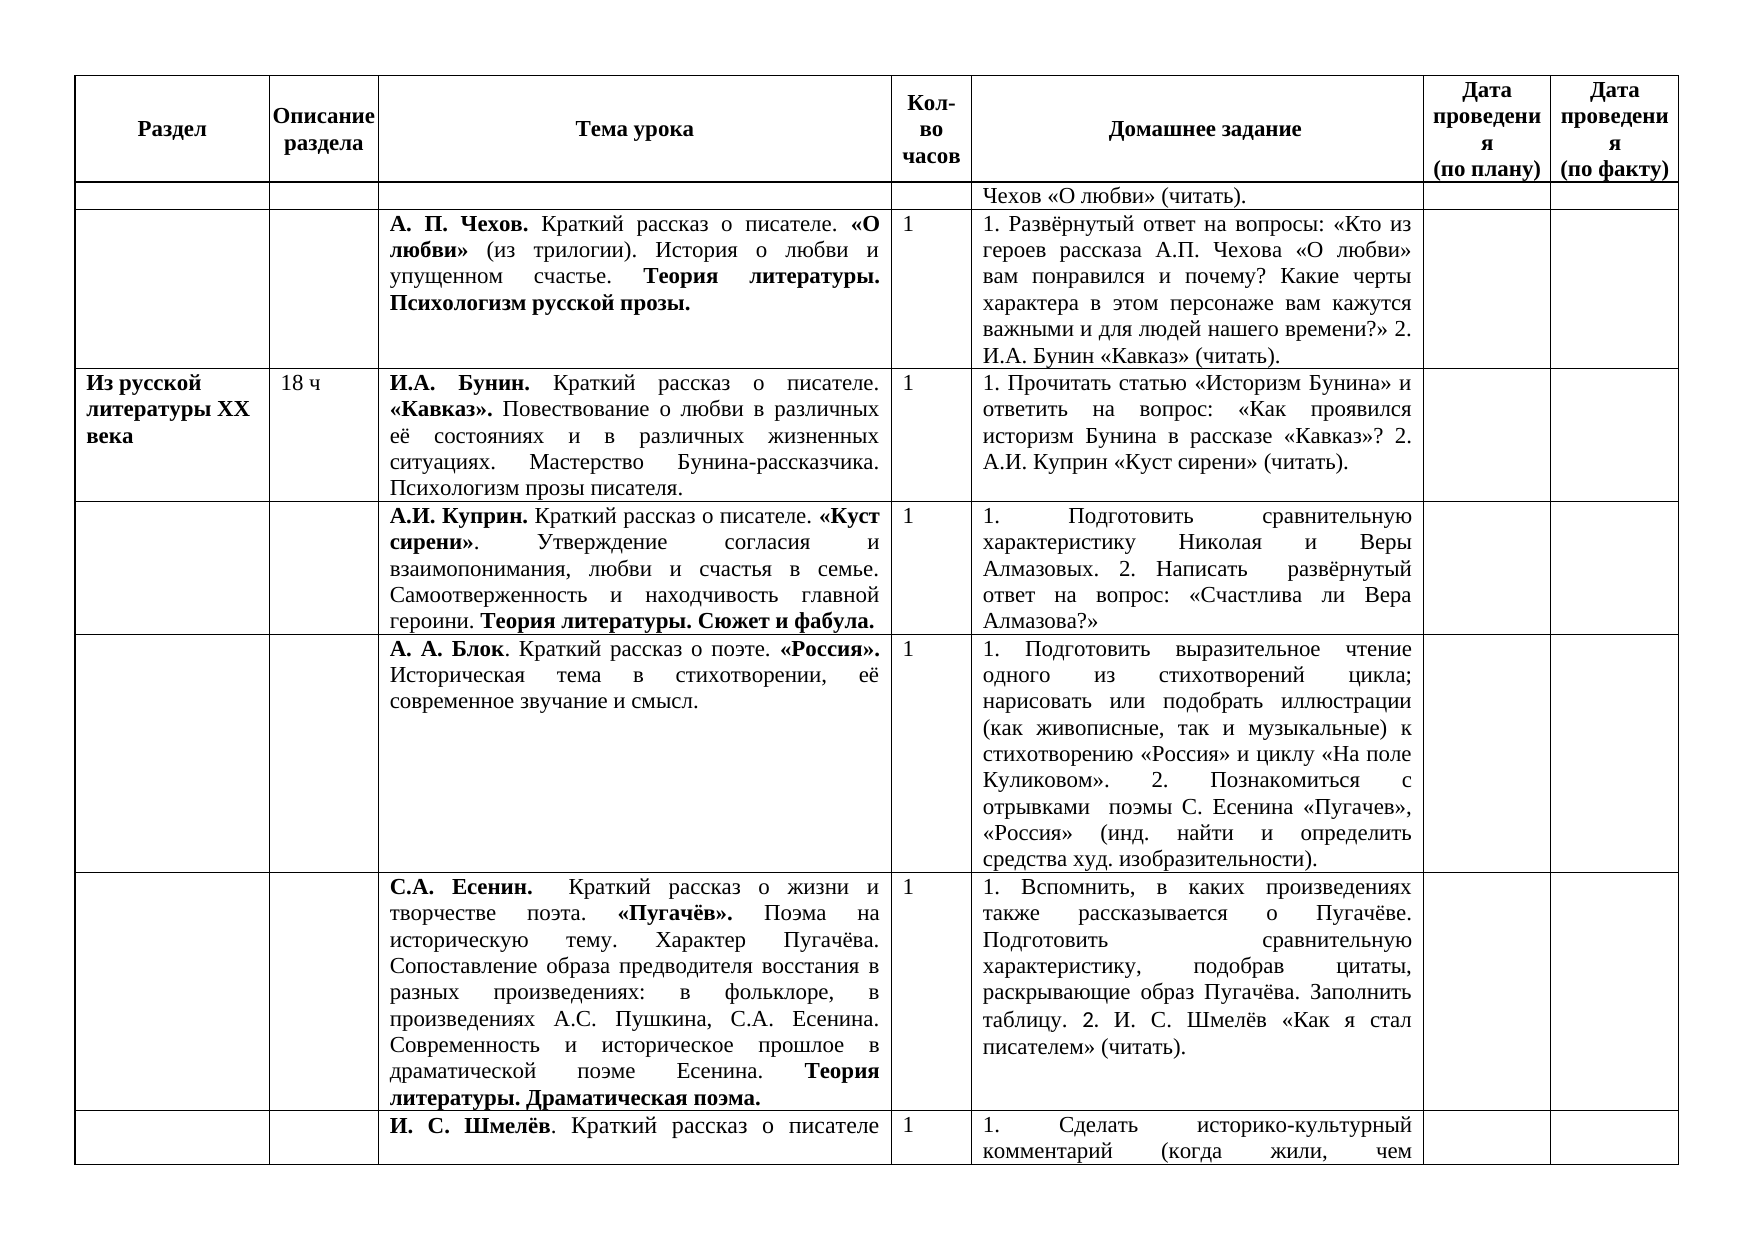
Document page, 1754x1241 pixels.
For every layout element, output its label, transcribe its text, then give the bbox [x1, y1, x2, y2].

table_cell [1424, 183, 1550, 209]
table_cell [76, 635, 269, 872]
table_header Раздел [76, 76, 269, 181]
table_cell [1424, 502, 1550, 634]
table_cell Из русской литературы ХХ века [76, 369, 269, 501]
table_cell 1 [892, 183, 971, 209]
table_cell 18 ч [270, 369, 378, 501]
table_cell 1 [892, 635, 971, 872]
table_header Дата проведения (по факту) [1551, 76, 1678, 181]
table_cell [1551, 635, 1678, 872]
table_cell С.А. Есенин. Краткий рассказ о жизни и творчестве поэта. «Пугачёв». Поэма на историческую тему. Характер Пугачёва. Сопоставление образа предводителя восстания в разных произведениях: в фольклоре, в произведениях А.С. Пушкина, С.А. Есенина. Современность и историческое прошлое в драматической поэме Есенина. Теория литературы. Драматическая поэма. [379, 873, 891, 1110]
table_cell [76, 210, 269, 368]
table_cell [1424, 873, 1550, 1110]
table_cell 1 [892, 502, 971, 634]
table_header Кол-во часов [892, 76, 971, 181]
table_cell [270, 210, 378, 368]
table_header Описание раздела [270, 76, 378, 181]
table_header Тема урока [379, 76, 891, 181]
table_cell [1424, 1111, 1550, 1164]
table_cell [270, 1111, 378, 1164]
table_cell [1551, 873, 1678, 1110]
table_cell 1. Развёрнутый ответ на вопросы: «Кто из героев рассказа А.П. Чехова «О любви» вам понравился и почему? Какие черты характера в этом персонаже вам кажутся важными и для людей нашего времени?» 2. И.А. Бунин «Кавказ» (читать). [972, 210, 1423, 368]
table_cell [972, 183, 1423, 209]
table_cell 1 [892, 873, 971, 1110]
table_cell [270, 502, 378, 634]
table_cell [1551, 502, 1678, 634]
table_cell [1551, 1111, 1678, 1164]
table_cell [270, 635, 378, 872]
table_cell А. А. Блок. Краткий рассказ о поэте. «Россия». Историческая тема в стихотворении, её современное звучание и смысл. [379, 635, 891, 872]
table_cell 1. Вспомнить, в каких произведениях также рассказывается о Пугачёве. Подготовить сравнительную характеристику, подобрав цитаты, раскрывающие образ Пугачёва. Заполнить таблицу. 2. И. С. Шмелёв «Как я стал писателем» (читать). [972, 873, 1423, 1110]
table_cell 1 [892, 210, 971, 368]
table_cell [1551, 183, 1678, 209]
table_cell [1424, 635, 1550, 872]
table_cell [76, 183, 269, 209]
table_cell [1551, 210, 1678, 368]
table_cell 1. Подготовить выразительное чтение одного из стихотворений цикла; нарисовать или подобрать иллюстрации (как живописные, так и музыкальные) к стихотворению «Россия» и циклу «На поле Куликовом». 2. Познакомиться с отрывками поэмы С. Есенина «Пугачев», «Россия» (инд. найти и определить средства худ. изобразительности). [972, 635, 1423, 872]
table_header Дата проведения (по плану) [1424, 76, 1550, 181]
table_cell 1. Подготовить сравнительную характеристику Николая и Веры Алмазовых. 2. Написать развёрнутый ответ на вопрос: «Счастлива ли Вера Алмазова?» [972, 502, 1423, 634]
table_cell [379, 183, 891, 209]
table_cell 1. Прочитать статью «Историзм Бунина» и ответить на вопрос: «Как проявился историзм Бунина в рассказе «Кавказ»? 2. А.И. Куприн «Куст сирени» (читать). [972, 369, 1423, 501]
table_cell 1 [892, 369, 971, 501]
table_cell [76, 873, 269, 1110]
table_cell [270, 873, 378, 1110]
table_cell А. П. Чехов. Краткий рассказ о писателе. «О любви» (из трилогии). История о любви и упущенном счастье. Теория литературы. Психологизм русской прозы. [379, 210, 891, 368]
table_cell [1424, 210, 1550, 368]
table_cell [76, 1111, 269, 1164]
table_cell 1 [892, 1111, 971, 1164]
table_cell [972, 1111, 1423, 1164]
table_cell И.А. Бунин. Краткий рассказ о писателе. «Кавказ». Повествование о любви в различных её состояниях и в различных жизненных ситуациях. Мастерство Бунина-рассказчика. Психологизм прозы писателя. [379, 369, 891, 501]
table_cell [1424, 369, 1550, 501]
table_cell А.И. Куприн. Краткий рассказ о писателе. «Куст сирени». Утверждение согласия и взаимопонимания, любви и счастья в семье. Самоотверженность и находчивость главной героини. Теория литературы. Сюжет и фабула. [379, 502, 891, 634]
table_cell [1551, 369, 1678, 501]
table_cell [270, 183, 378, 209]
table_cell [379, 1111, 891, 1164]
table_header Домашнее задание [972, 76, 1423, 181]
table_cell [76, 502, 269, 634]
